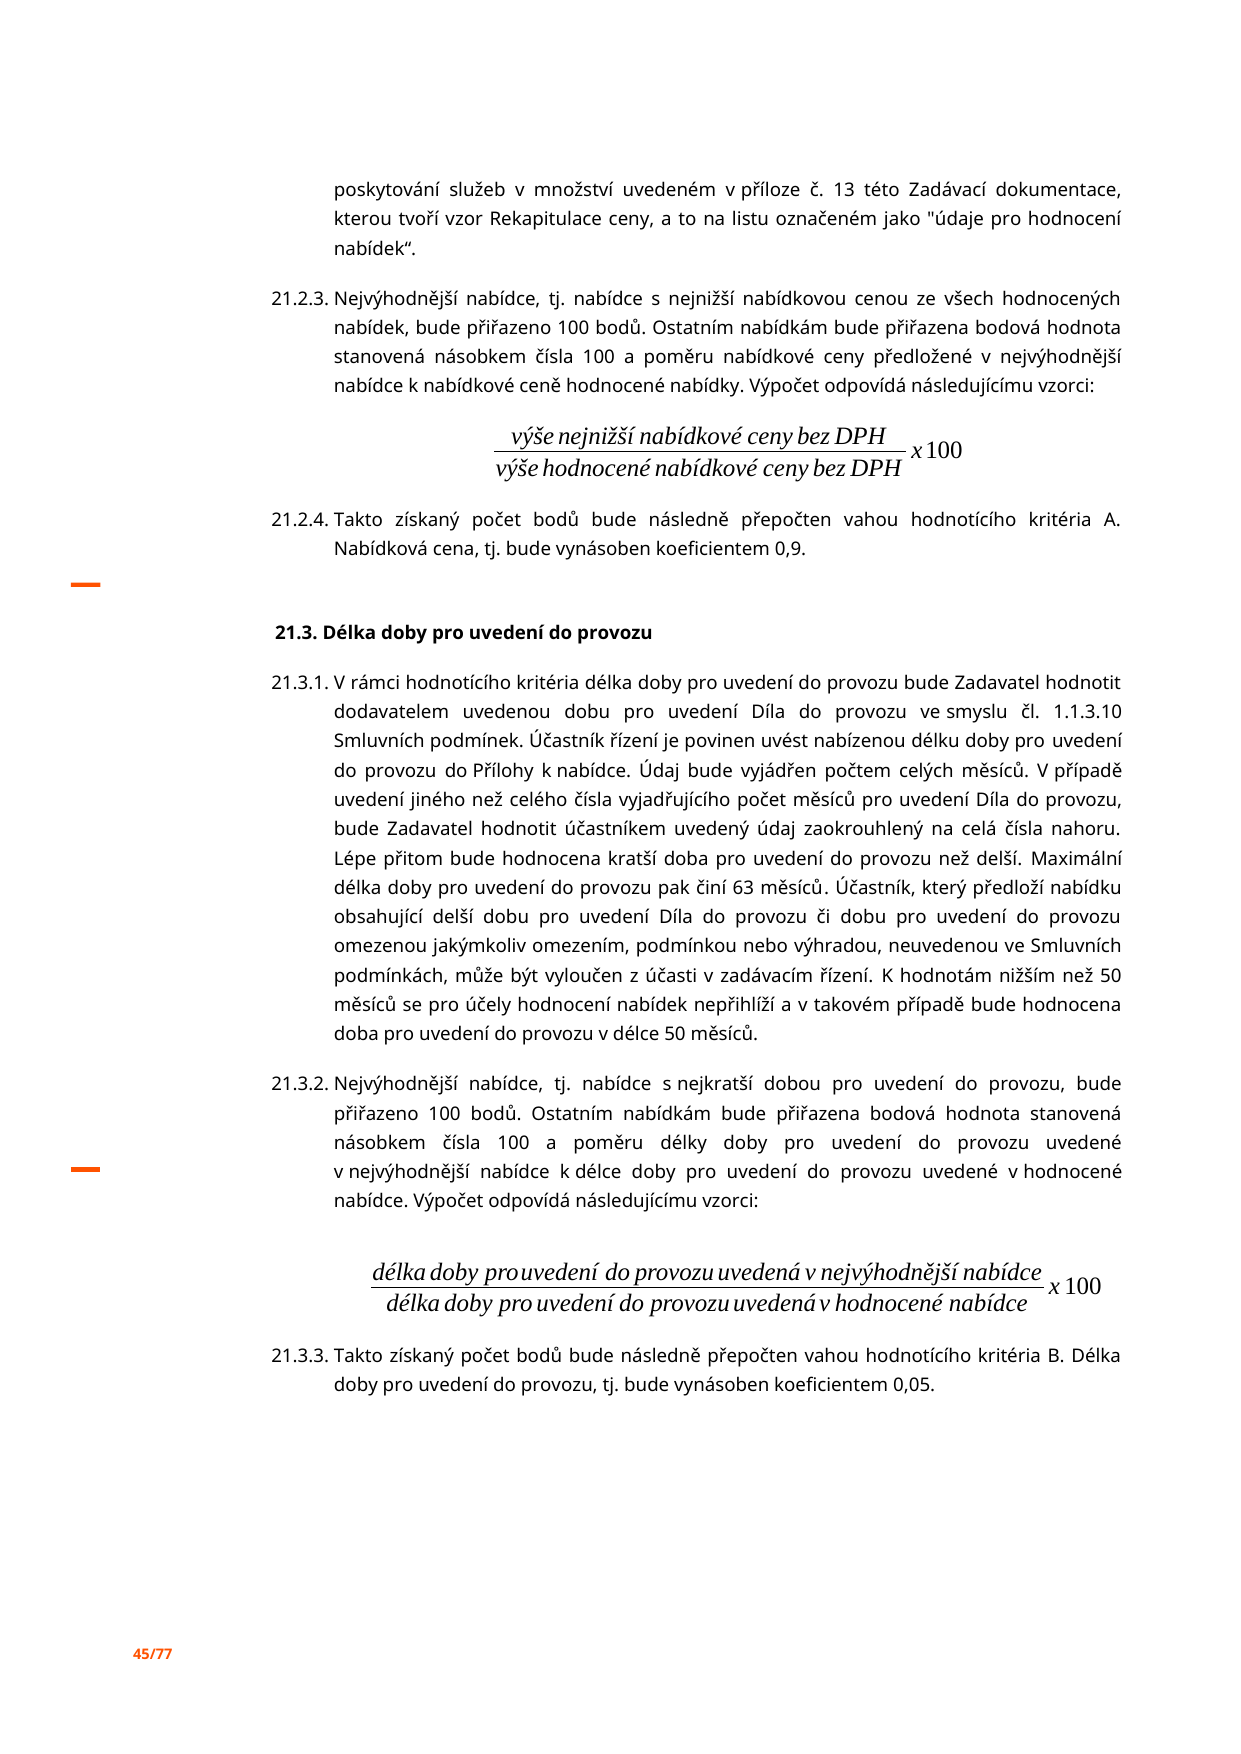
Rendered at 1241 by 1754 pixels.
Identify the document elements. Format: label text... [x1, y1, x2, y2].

text Takto získaný počet bodů bude následně přepočten vahou hodnotícího kritéria A. Nabídková cena, tj. bude vynásoben koeficientem 0,9. [334, 506, 1122, 561]
text V rámci hodnotícího kritéria délka doby pro uvedení do provozu bude Zadavatel hodnotit dodavatelem uvedenou dobu pro uvedení Díla do provozu ve smyslu čl. 1.1.3.10 Smluvních podmínek. Účastník řízení je povinen uvést nabízenou délku doby pro uvedení do provozu do Přílohy k nabídce. Údaj bude vyjádřen počtem celých měsíců. V případě uvedení jiného než celého čísla vyjadřujícího počet měsíců pro uvedení Díla do provozu, bude Zadavatel hodnotit účastníkem uvedený údaj zaokrouhlený na celá čísla nahoru. Lépe přitom bude hodnocena kratší doba pro uvedení do provozu než delší. Maximální délka doby pro uvedení do provozu pak činí 63 měsíců. Účastník, který předloží nabídku obsahující delší dobu pro uvedení Díla do provozu či dobu pro uvedení do provozu omezenou jakýmkoliv omezením, podmínkou nebo výhradou, neuvedenou ve Smluvních podmínkách, může být vyloučen z účasti v zadávacím řízení. K hodnotám nižším než 50 měsíců se pro účely hodnocení nabídek nepřihlíží a v takovém případě bude hodnocena doba pro uvedení do provozu v délce 50 měsíců. [334, 669, 1122, 1046]
text Délka doby pro uvedení do provozu [275, 619, 1122, 645]
text Nejvýhodnější nabídce, tj. nabídce s nejnižší nabídkovou cenou ze všech hodnocených nabídek, bude přiřazeno 100 bodů. Ostatním nabídkám bude přiřazena bodová hodnota stanovená násobkem čísla 100 a poměru nabídkové ceny předložené v nejvýhodnější nabídce k nabídkové ceně hodnocené nabídky. Výpočet odpovídá následujícímu vzorci: [334, 285, 1122, 398]
text Takto získaný počet bodů bude následně přepočten vahou hodnotícího kritéria B. Délka doby pro uvedení do provozu, tj. bude vynásoben koeficientem 0,05. [334, 1342, 1122, 1397]
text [334, 176, 1122, 260]
text Nejvýhodnější nabídce, tj. nabídce s nejkratší dobou pro uvedení do provozu, bude přiřazeno 100 bodů. Ostatním nabídkám bude přiřazena bodová hodnota stanovená násobkem čísla 100 a poměru délky doby pro uvedení do provozu uvedené v nejvýhodnější nabídce k délce doby pro uvedení do provozu uvedené v hodnocené nabídce. Výpočet odpovídá následujícímu vzorci: [334, 1071, 1122, 1213]
